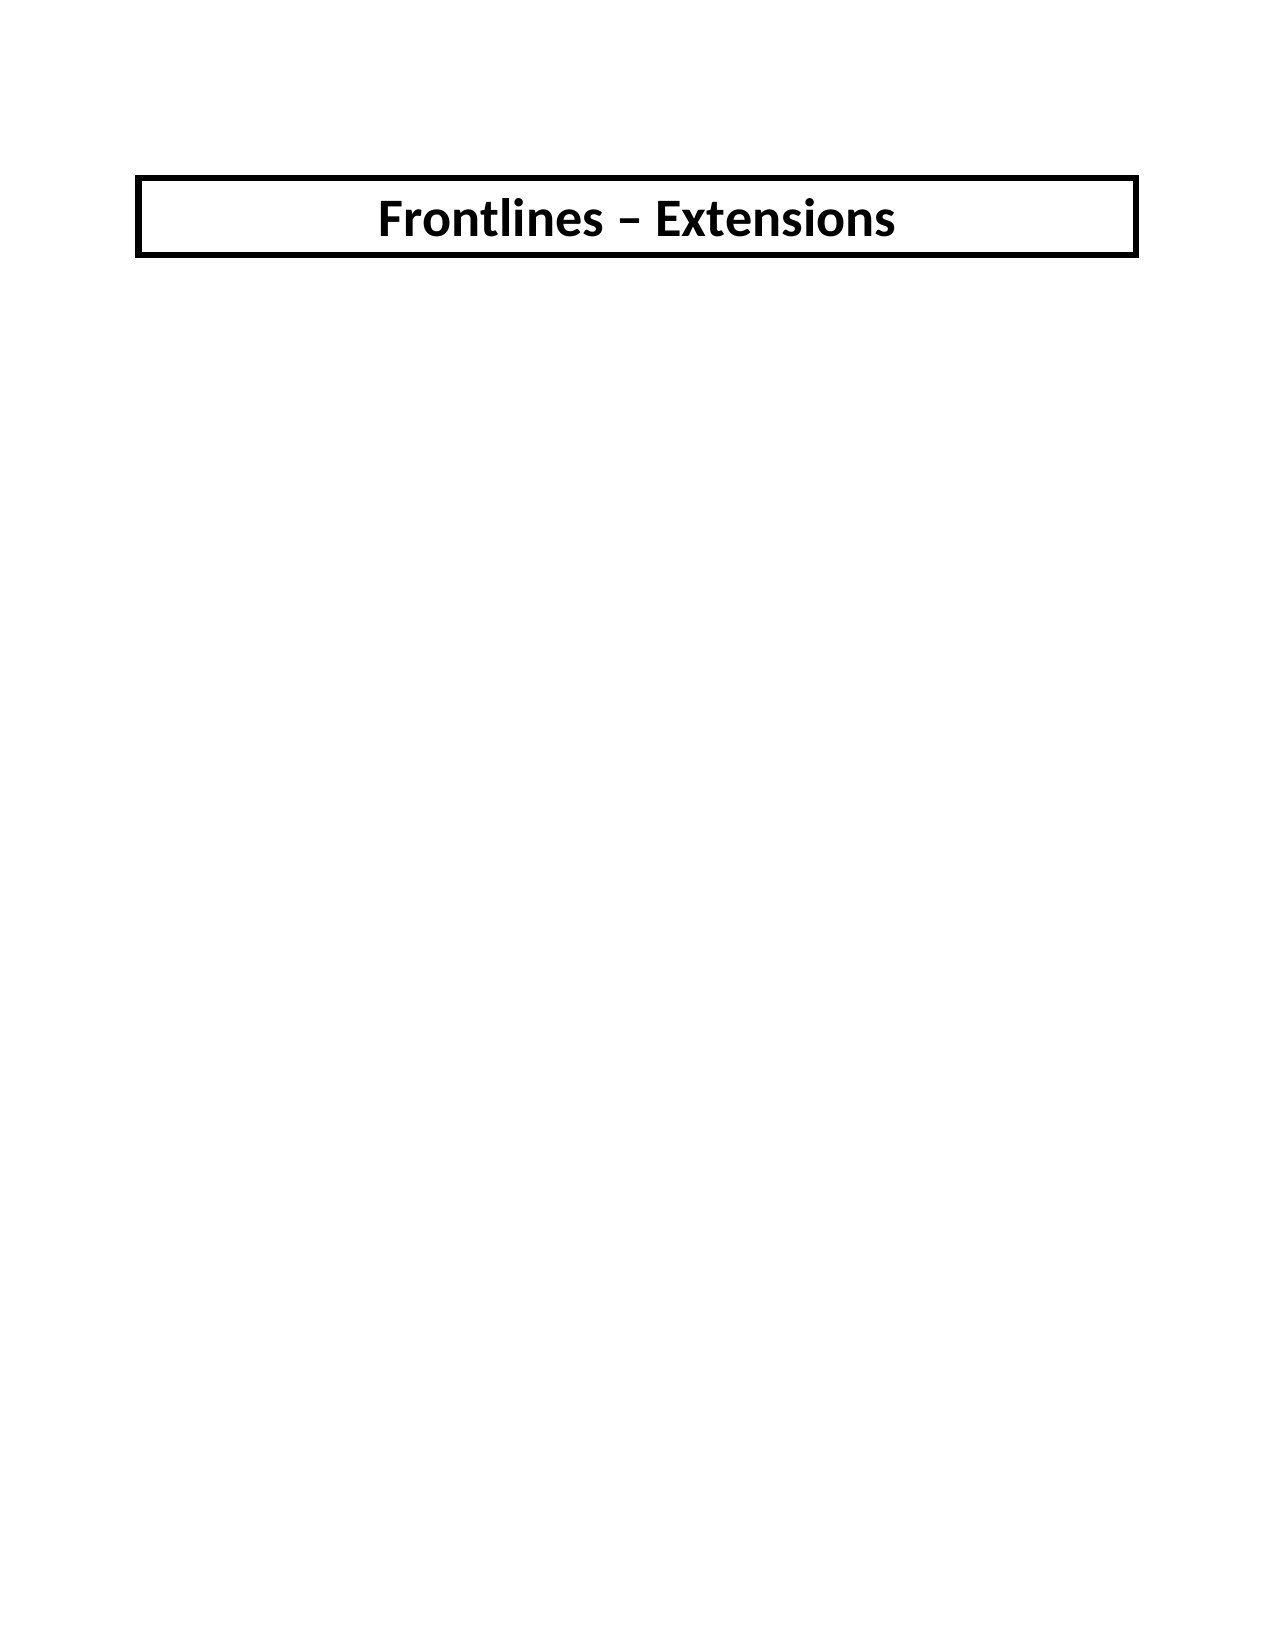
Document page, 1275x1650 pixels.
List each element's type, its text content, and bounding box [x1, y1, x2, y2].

subtitle Frontlines – Extensions [142, 181, 1133, 252]
